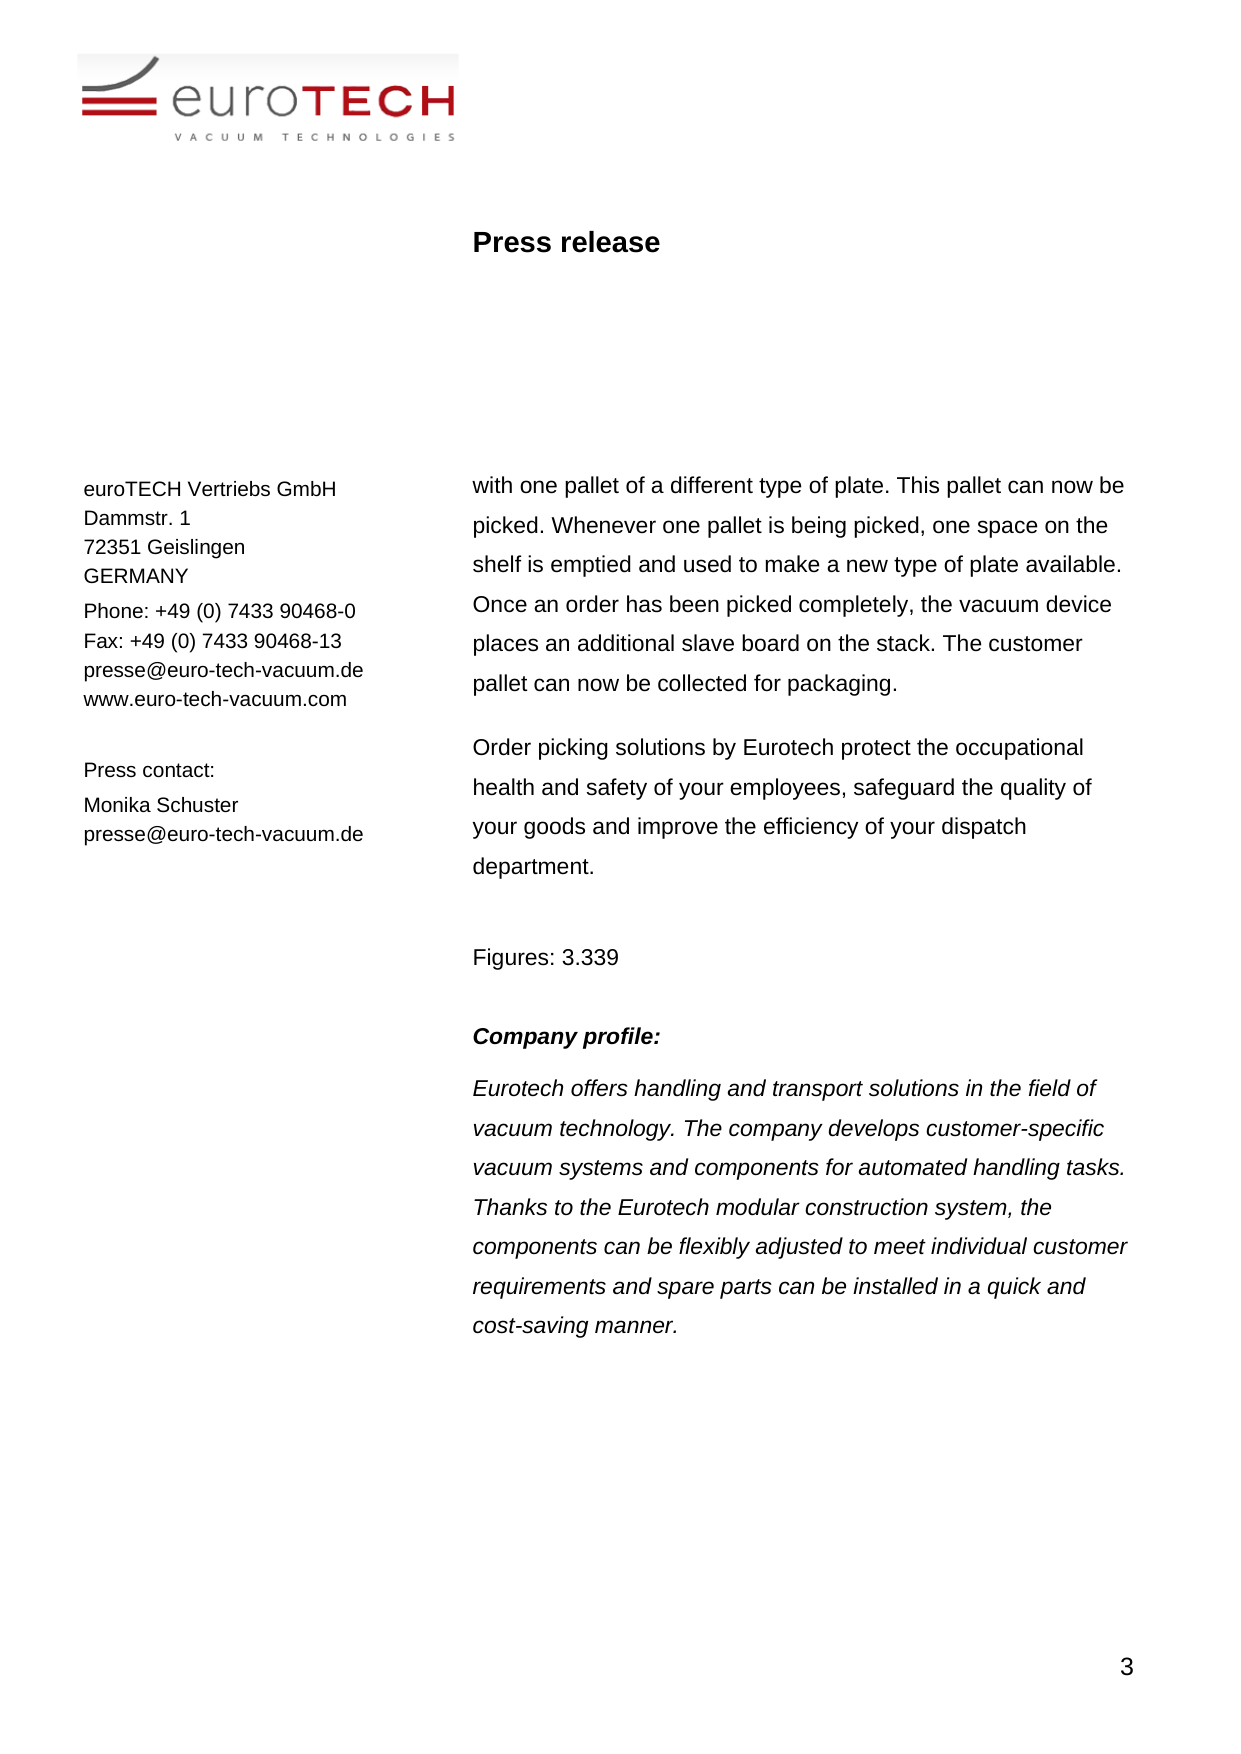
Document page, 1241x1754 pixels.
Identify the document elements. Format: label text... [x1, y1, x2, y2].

subtitle Company profile: [472, 1023, 1138, 1049]
picture [8, 19, 475, 161]
text Eurotech offers handling and transport solutions in the field of vacuum technology. The company develops customer-specific vacuum systems and components for automated handling tasks. Thanks to the Eurotech modular construction system, the components can be flexibly adjusted to meet individual customer requirements and spare parts can be installed in a quick and cost-saving manner. [472, 1075, 1138, 1338]
text Figures: 3.339 [472, 944, 1134, 971]
text Order picking solutions by Eurotech protect the occupational health and safety of your employees, safeguard the quality of your goods and improve the efficiency of your dispatch department. [472, 734, 1138, 879]
